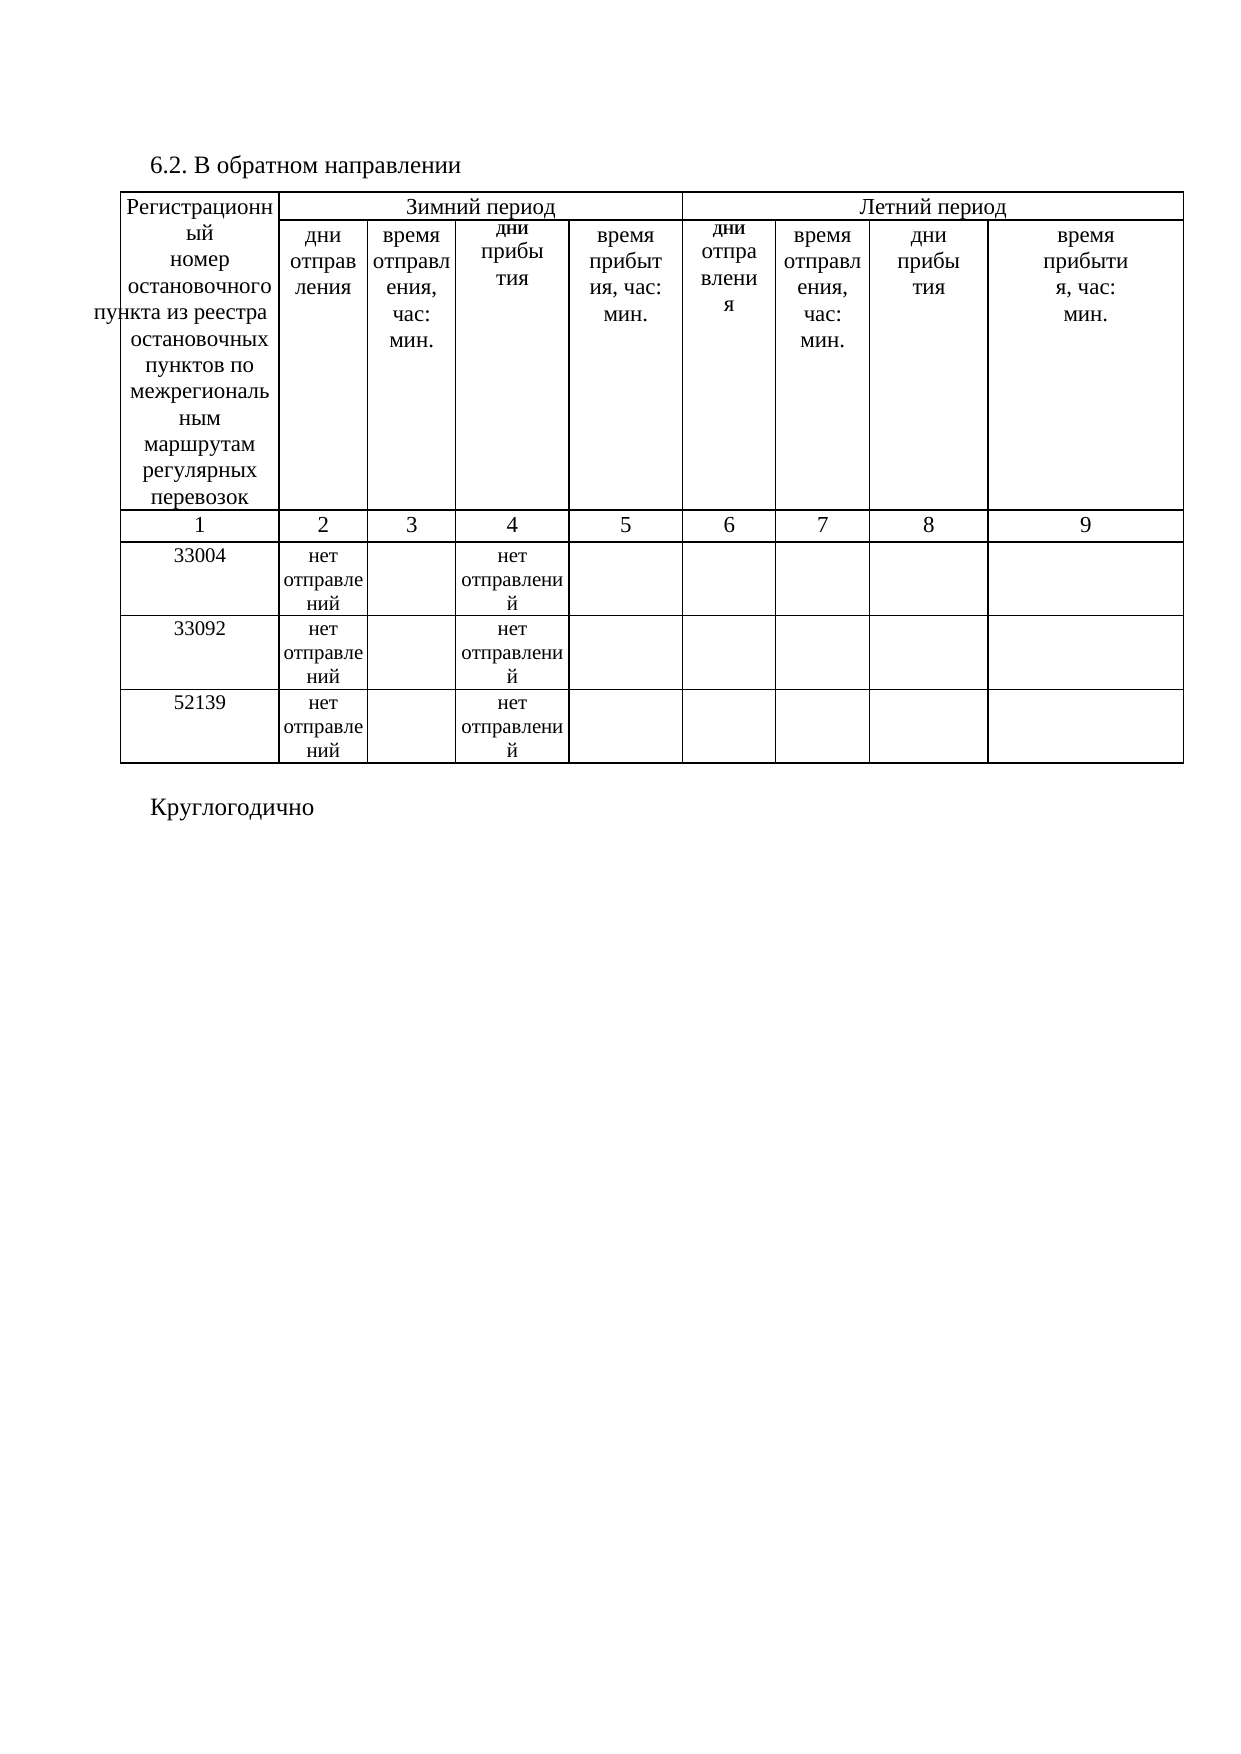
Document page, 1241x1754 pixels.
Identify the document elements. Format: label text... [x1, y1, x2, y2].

table_cell [570, 690, 682, 762]
table_cell [870, 690, 987, 762]
table_cell [683, 690, 775, 762]
text 6.2. В обратном направлении [150, 150, 1090, 179]
table_cell [989, 616, 1183, 688]
table_cell [989, 690, 1183, 762]
table_cell время отправл ения, час: мин. [776, 221, 869, 509]
table_cell [368, 690, 455, 762]
table_cell время прибыт ия, час: мин. [570, 221, 682, 509]
table_cell 8 [870, 511, 987, 541]
table_cell 33004 [121, 543, 278, 615]
table_cell нет отправлений [280, 690, 367, 762]
table_cell [776, 616, 869, 688]
table_cell дни отправ ления [280, 221, 367, 509]
table_cell 2 [280, 511, 367, 541]
table_cell [776, 690, 869, 762]
table_cell [368, 543, 455, 615]
table_cell дни прибы тия [870, 221, 987, 509]
table_cell 3 [368, 511, 455, 541]
table_cell [368, 616, 455, 688]
table_cell 9 [989, 511, 1183, 541]
table_cell нет отправлений [280, 616, 367, 688]
table_cell [683, 543, 775, 615]
table_cell время прибыти я, час: мин. [989, 221, 1183, 509]
table_cell время отправл ения, час: мин. [368, 221, 455, 509]
table_cell нет отправлений [456, 543, 568, 615]
table_cell [570, 616, 682, 688]
table_cell ДНИ отпра влени я [683, 221, 775, 509]
table_cell 5 [570, 511, 682, 541]
table_cell 33092 [121, 616, 278, 688]
table_cell 4 [456, 511, 568, 541]
table_cell 1 [121, 511, 278, 541]
table_header Летний период [683, 193, 1183, 219]
table_cell 6 [683, 511, 775, 541]
table_cell 52139 [121, 690, 278, 762]
table_cell 7 [776, 511, 869, 541]
table_cell [776, 543, 869, 615]
table_cell ДНИ прибы тия [456, 221, 568, 509]
table_cell [989, 543, 1183, 615]
table_cell [683, 616, 775, 688]
table_cell [870, 616, 987, 688]
table_cell [870, 543, 987, 615]
table_cell нет отправлений [456, 690, 568, 762]
table_header Регистрационный номер остановочного пункта из реестра остановочных пунктов по межрегиональным маршрутам регулярных перевозок [121, 193, 278, 509]
table_cell [570, 543, 682, 615]
table_cell нет отправлений [456, 616, 568, 688]
table_cell нет отправлений [280, 543, 367, 615]
text Круглогодично [150, 792, 1090, 821]
table_header Зимний период [280, 193, 682, 219]
